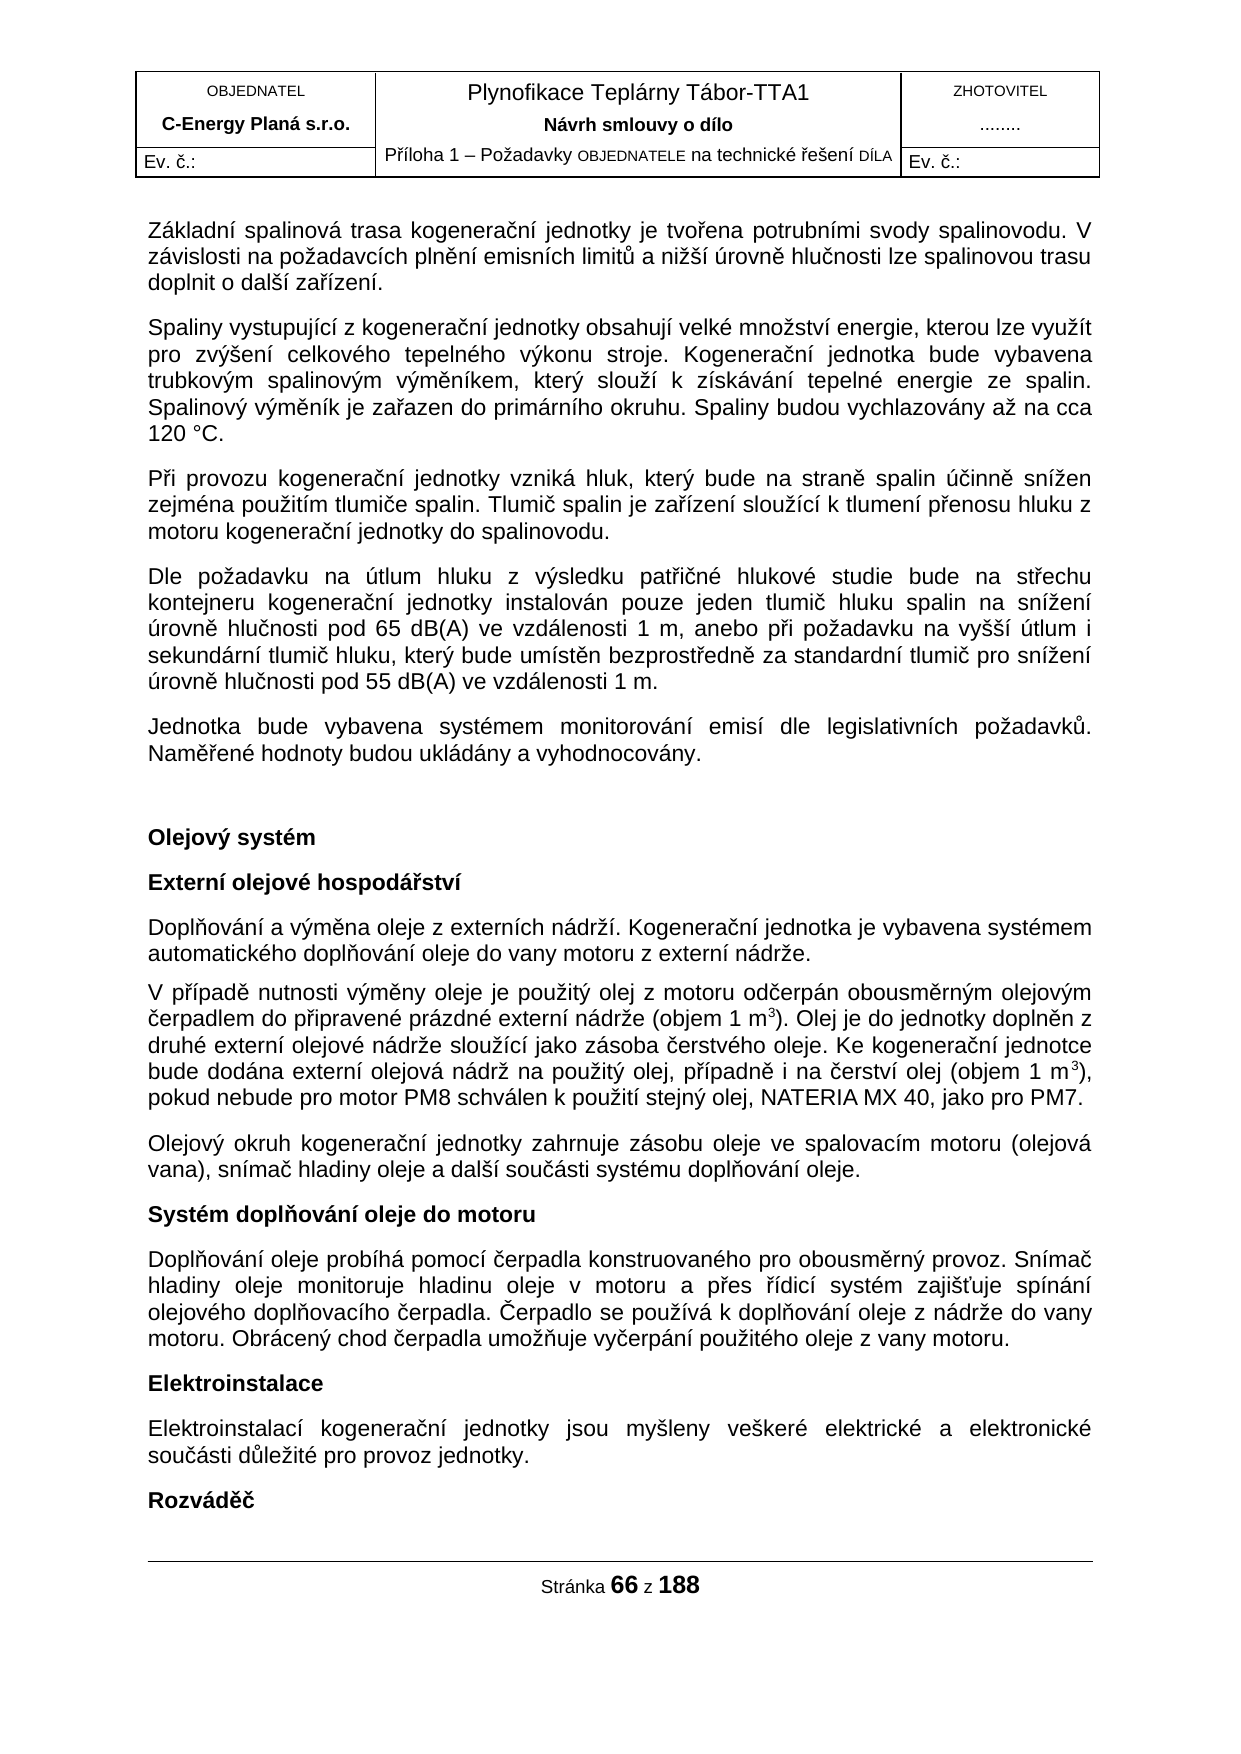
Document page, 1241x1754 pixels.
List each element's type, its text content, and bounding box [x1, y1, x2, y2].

text Elektroinstalace [148, 1370, 1093, 1397]
text Doplňování oleje probíhá pomocí čerpadla konstruovaného pro obousměrný provoz. Snímač hladiny oleje monitoruje hladinu oleje v motoru a přes řídicí systém zajišťuje spínání olejového doplňovacího čerpadla. Čerpadlo se používá k doplňování oleje z nádrže do vany motoru. Obrácený chod čerpadla umožňuje vyčerpání použitého oleje z vany motoru. [148, 1246, 1093, 1351]
text Doplňování a výměna oleje z externích nádrží. Kogenerační jednotka je vybavena systémem automatického doplňování oleje do vany motoru z externí nádrže. [148, 914, 1093, 966]
text Systém doplňování oleje do motoru [148, 1201, 1093, 1227]
text Rozváděč [148, 1487, 1093, 1513]
text Jednotka bude vybavena systémem monitorování emisí dle legislativních požadavků. Naměřené hodnoty budou ukládány a vyhodnocovány. [148, 713, 1093, 766]
text V případě nutnosti výměny oleje je použitý olej z motoru odčerpán obousměrným olejovým čerpadlem do připravené prázdné externí nádrže (objem 1 m3). Olej je do jednotky doplněn z druhé externí olejové nádrže sloužící jako zásoba čerstvého oleje. Ke kogenerační jednotce bude dodána externí olejová nádrž na použitý olej, případně i na čerství olej (objem 1 m3), pokud nebude pro motor PM8 schválen k použití stejný olej, NATERIA MX 40, jako pro PM7. [148, 979, 1093, 1111]
text Elektroinstalací kogenerační jednotky jsou myšleny veškeré elektrické a elektronické součásti důležité pro provoz jednotky. [148, 1415, 1093, 1468]
text Při provozu kogenerační jednotky vzniká hluk, který bude na straně spalin účinně snížen zejména použitím tlumiče spalin. Tlumič spalin je zařízení sloužící k tlumení přenosu hluku z motoru kogenerační jednotky do spalinovodu. [148, 465, 1093, 544]
text Olejový systém [148, 823, 1093, 850]
text Spaliny vystupující z kogenerační jednotky obsahují velké množství energie, kterou lze využít pro zvýšení celkového tepelného výkonu stroje. Kogenerační jednotka bude vybavena trubkovým spalinovým výměníkem, který slouží k získávání tepelné energie ze spalin. Spalinový výměník je zařazen do primárního okruhu. Spaliny budou vychlazovány až na cca 120 °C. [148, 314, 1093, 446]
text Olejový okruh kogenerační jednotky zahrnuje zásobu oleje ve spalovacím motoru (olejová vana), snímač hladiny oleje a další součásti systému doplňování oleje. [148, 1129, 1093, 1182]
text Externí olejové hospodářství [148, 869, 1093, 895]
text Dle požadavku na útlum hluku z výsledku patřičné hlukové studie bude na střechu kontejneru kogenerační jednotky instalován pouze jeden tlumič hluku spalin na snížení úrovně hlučnosti pod 65 dB(A) ve vzdálenosti 1 m, anebo při požadavku na vyšší útlum i sekundární tlumič hluku, který bude umístěn bezprostředně za standardní tlumič pro snížení úrovně hlučnosti pod 55 dB(A) ve vzdálenosti 1 m. [148, 563, 1093, 694]
text Základní spalinová trasa kogenerační jednotky je tvořena potrubními svody spalinovodu. V závislosti na požadavcích plnění emisních limitů a nižší úrovně hlučnosti lze spalinovou trasu doplnit o další zařízení. [148, 217, 1093, 296]
